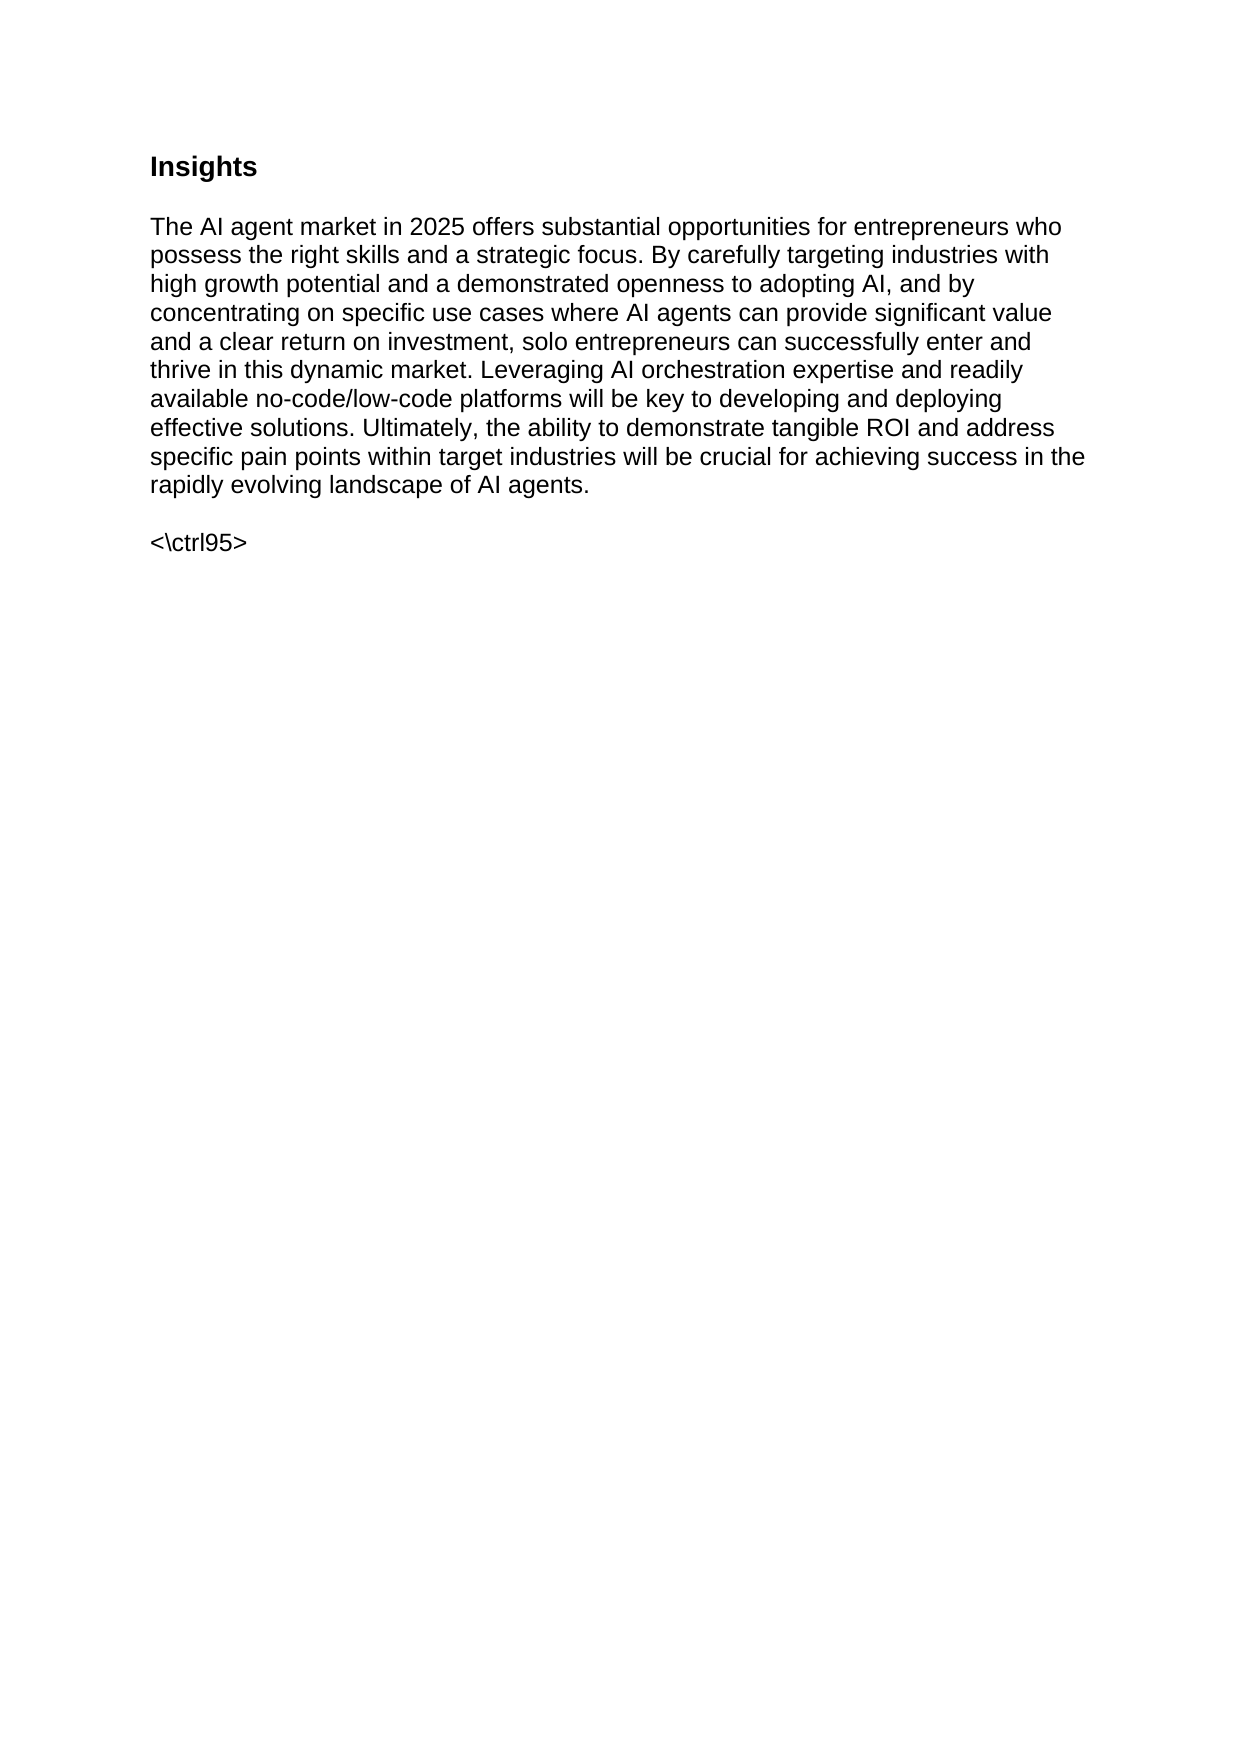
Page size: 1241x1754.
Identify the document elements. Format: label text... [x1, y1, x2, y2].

text <\ctrl95> [150, 528, 1090, 557]
text Insights [150, 150, 1090, 182]
text The AI agent market in 2025 offers substantial opportunities for entrepreneurs who possess the right skills and a strategic focus. By carefully targeting industries with high growth potential and a demonstrated openness to adopting AI, and by concentrating on specific use cases where AI agents can provide significant value and a clear return on investment, solo entrepreneurs can successfully enter and thrive in this dynamic market. Leveraging AI orchestration expertise and readily available no-code/low-code platforms will be key to developing and deploying effective solutions. Ultimately, the ability to demonstrate tangible ROI and address specific pain points within target industries will be crucial for achieving success in the rapidly evolving landscape of AI agents. [150, 212, 1090, 499]
